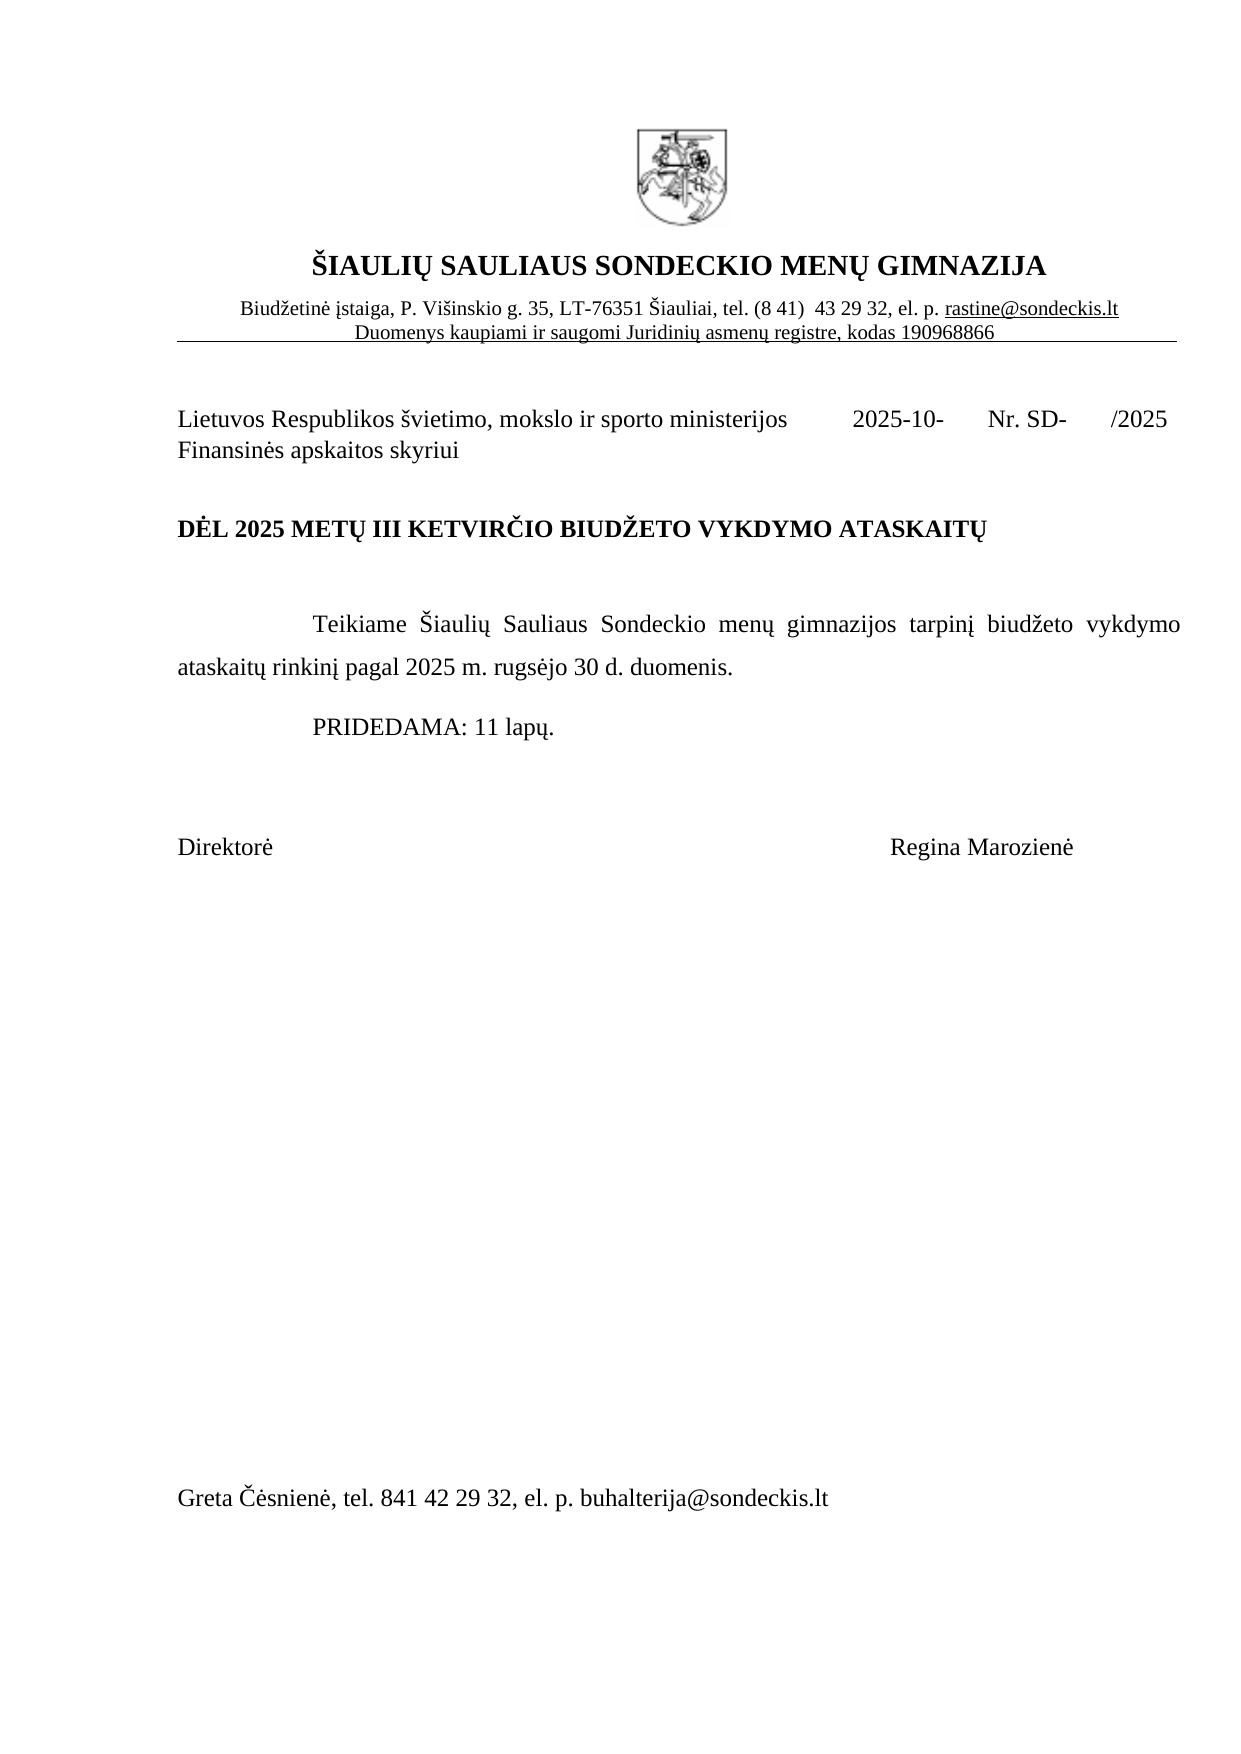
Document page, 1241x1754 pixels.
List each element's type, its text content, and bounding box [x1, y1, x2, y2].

text Direktorė Regina Marozienė [177, 832, 1181, 861]
text Teikiame Šiaulių Sauliaus Sondeckio menų gimnazijos tarpinį biudžeto vykdymo ataskaitų rinkinį pagal 2025 m. rugsėjo 30 d. duomenis. [177, 609, 1181, 681]
text Greta Čėsnienė, tel. 841 42 29 32, el. p. buhalterija@sondeckis.lt [177, 1483, 1181, 1512]
text PRIDEDAMA: 11 lapų. [177, 712, 1181, 741]
text DĖL 2025 METŲ III KETVIRČIO BIUDŽETO VYKDYMO ATASKAITŲ [177, 514, 1181, 543]
text Finansinės apskaitos skyriui [177, 435, 1181, 464]
text Biudžetinė įstaiga, P. Višinskio g. 35, LT-76351 Šiauliai, tel. (8 41) 43 29 32, el. p. rastine@sondeckis.lt [177, 296, 1181, 320]
text ŠIAULIŲ SAULIAUS SONDECKIO MENŲ GIMNAZIJA [177, 248, 1181, 281]
text Lietuvos Respublikos švietimo, mokslo ir sporto ministerijos 2025-10- Nr. SD- /2025 [177, 404, 1181, 433]
text Duomenys kaupiami ir saugomi Juridinių asmenų registre, kodas 190968866 _ [177, 320, 1181, 341]
